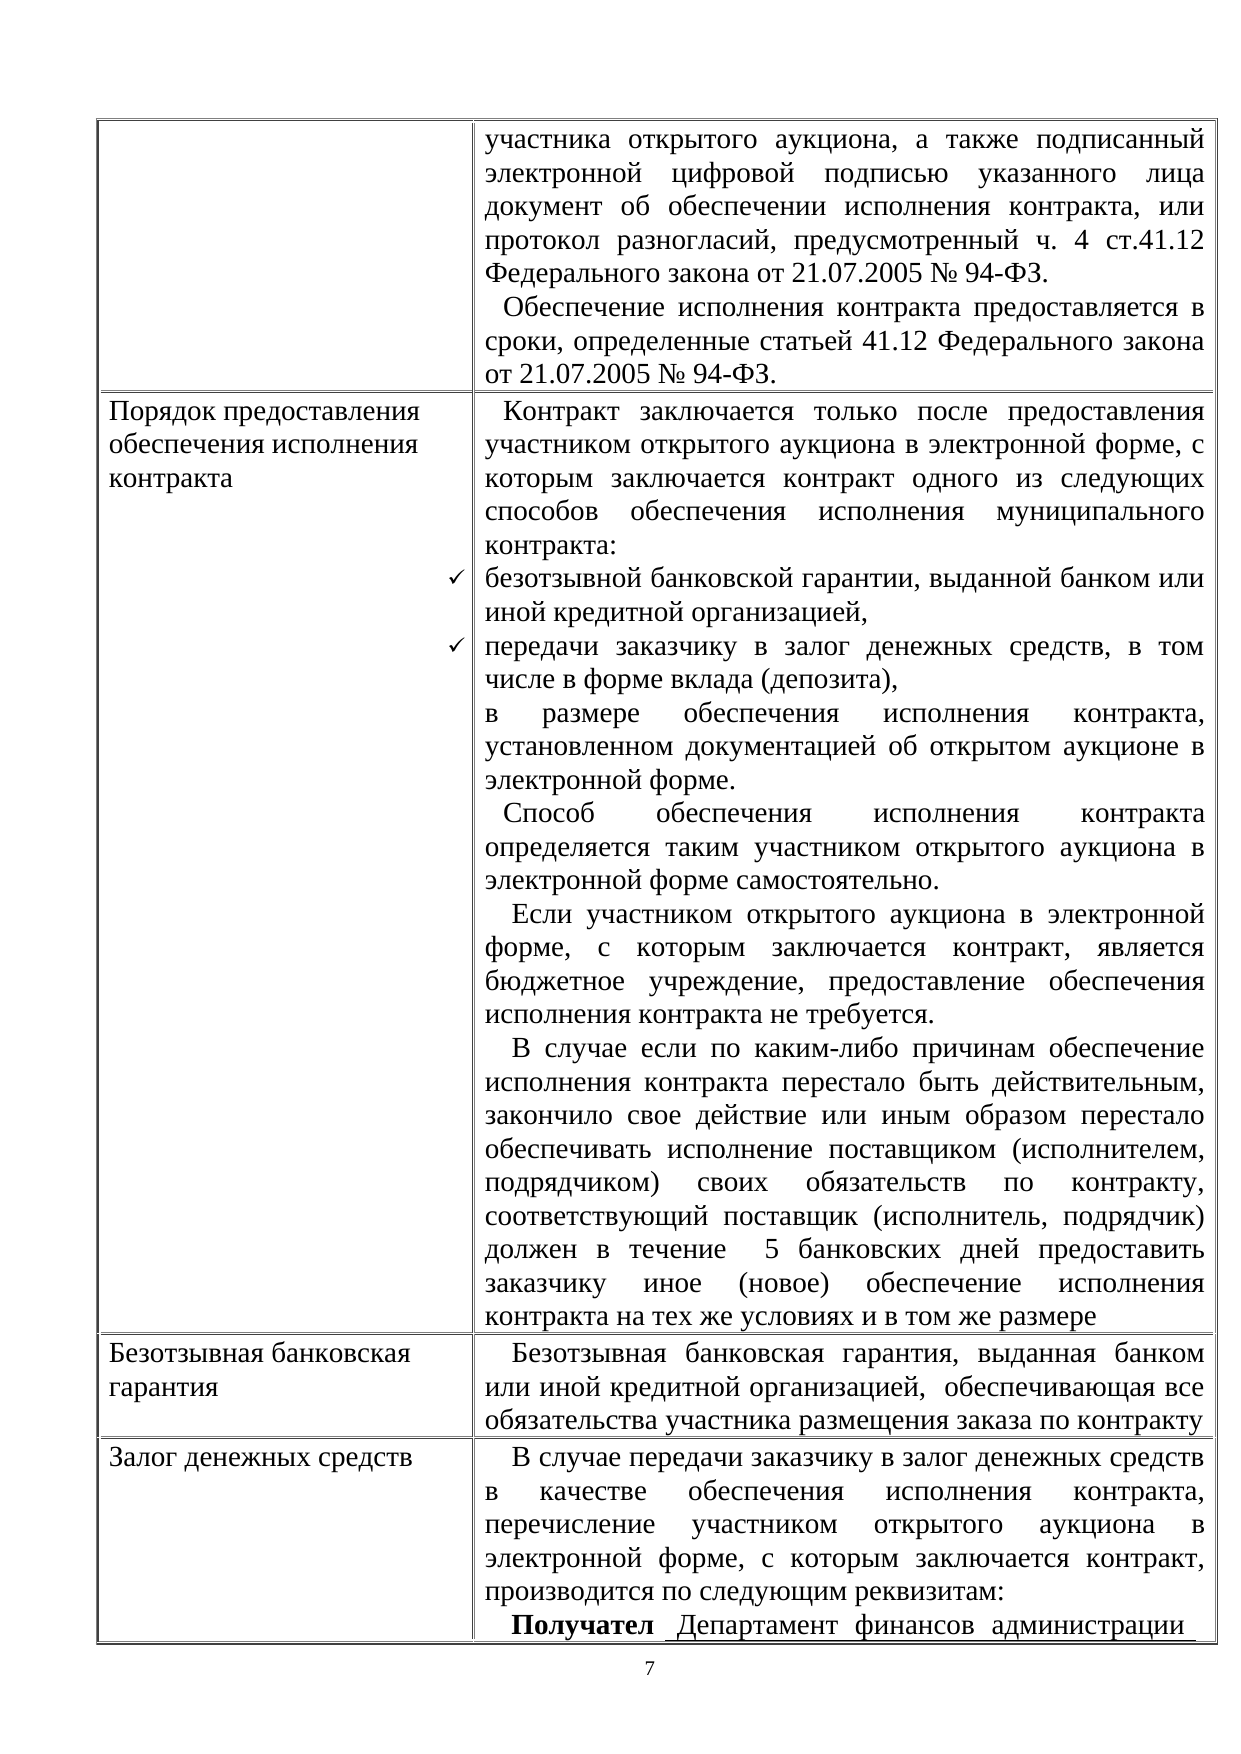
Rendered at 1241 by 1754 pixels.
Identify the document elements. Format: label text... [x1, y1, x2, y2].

table_cell Безотзывная банковская гарантия [99, 1332, 472, 1436]
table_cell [473, 1436, 1215, 1641]
table_cell Безотзывная банковская гарантия, выданная банком или иной кредитной организацией, обеспечивающая все обязательства участника размещения заказа по контракту [475, 1332, 1215, 1436]
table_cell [99, 1436, 473, 1641]
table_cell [473, 119, 1215, 390]
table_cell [99, 121, 473, 390]
table_cell Порядок предоставления обеспечения исполнения контракта [99, 390, 472, 1332]
table_cell Контракт заключается только после предоставления участником открытого аукциона в электронной форме, с которым заключается контракт одного из следующих способов обеспечения исполнения муниципального контракта: безотзывной банковской гарантии, выданной банком или иной кредитной организацией, передачи заказчику в залог денежных средств, в том числе в форме вклада (депозита), в размере обеспечения исполнения контракта, установленном документацией об открытом аукционе в электронной форме. Способ обеспечения исполнения контракта определяется таким участником открытого аукциона в электронной форме самостоятельно. Если участником открытого аукциона в электронной форме, с которым заключается контракт, является бюджетное учреждение, предоставление обеспечения исполнения контракта не требуется. В случае если по каким-либо причинам обеспечение исполнения контракта перестало быть действительным, закончило свое действие или иным образом перестало обеспечивать исполнение поставщиком (исполнителем, подрядчиком) своих обязательств по контракту, соответствующий поставщик (исполнитель, подрядчик) должен в течение 5 банковских дней предоставить заказчику иное (новое) обеспечение исполнения контракта на тех же условиях и в том же размере [475, 390, 1215, 1332]
